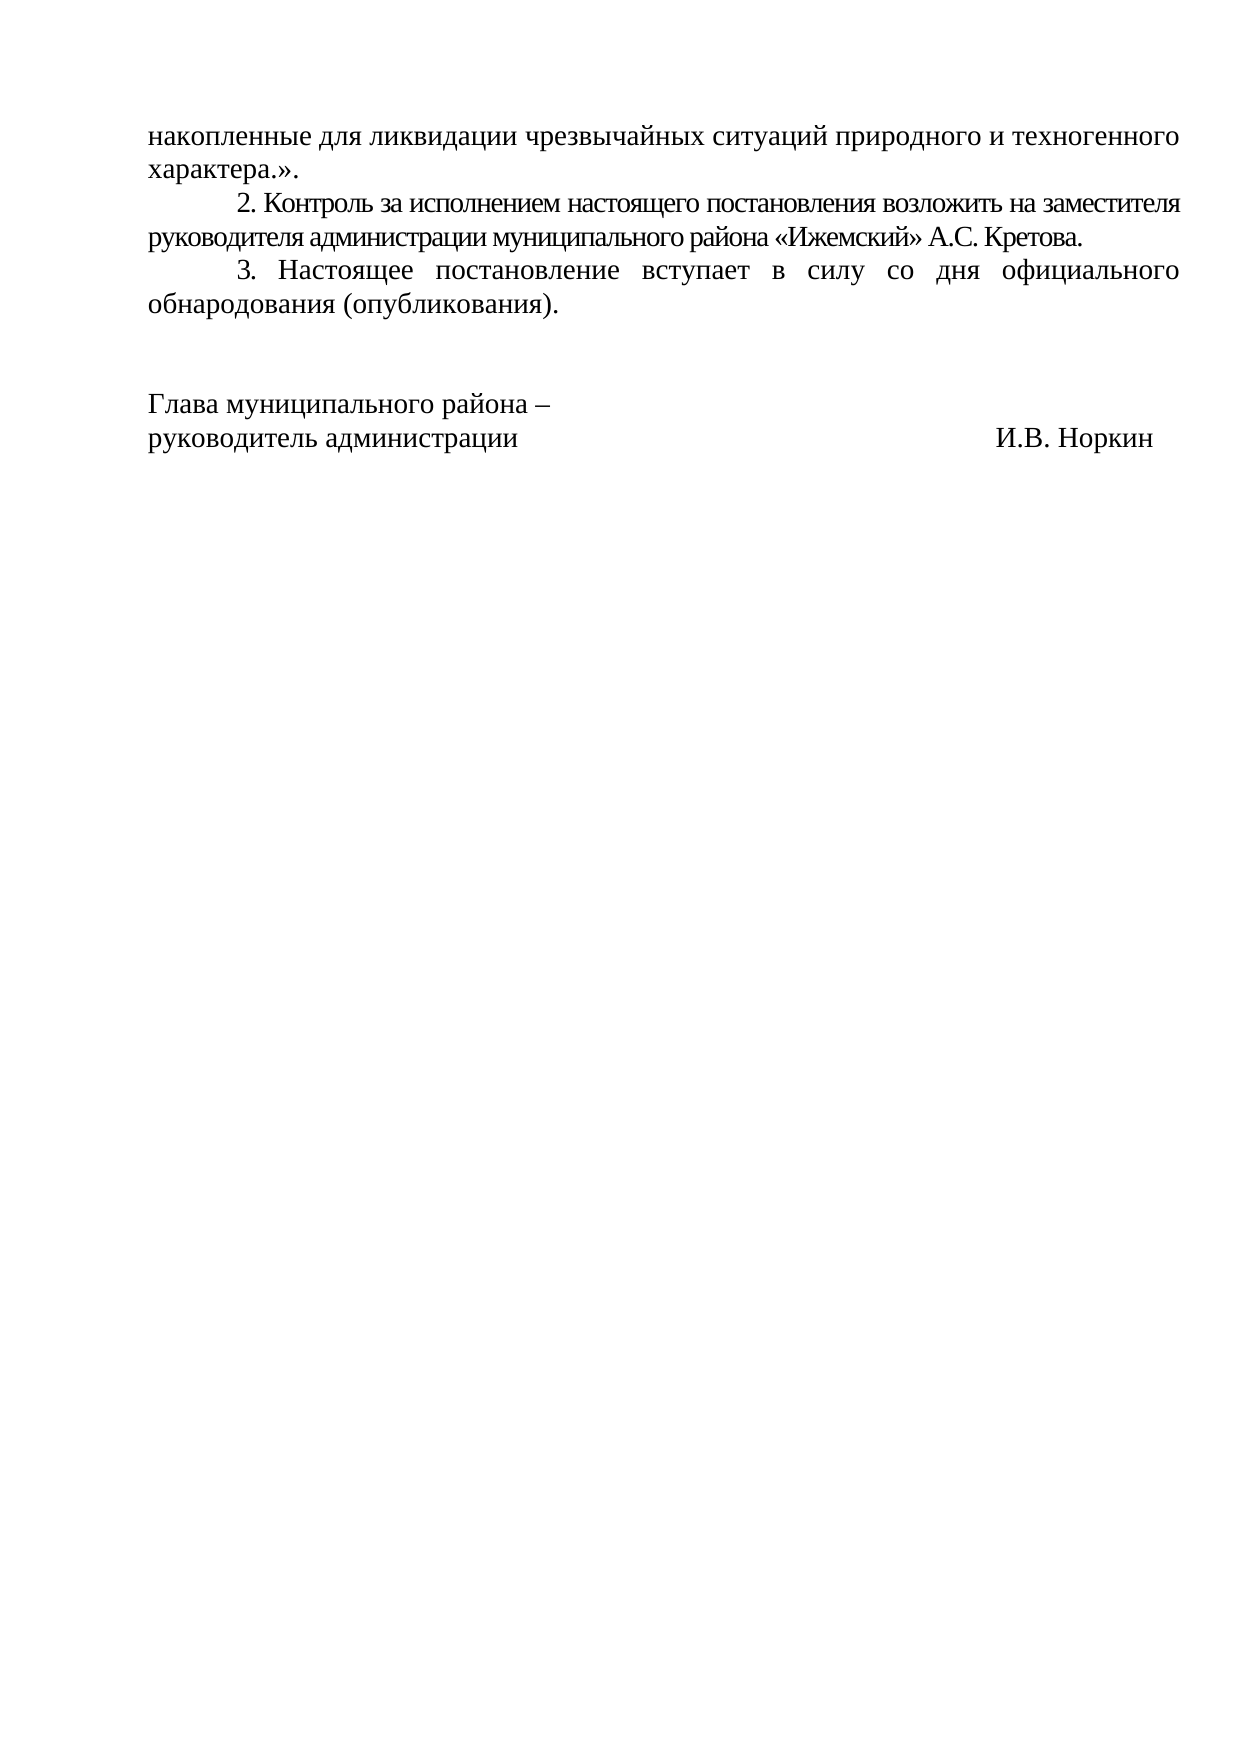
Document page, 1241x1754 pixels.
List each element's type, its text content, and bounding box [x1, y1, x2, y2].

text Глава муниципального района – [148, 386, 1181, 420]
text руководитель администрации И.В. Норкин [148, 420, 1181, 453]
text 3. Настоящее постановление вступает в силу со дня официального обнародования (опубликования). [148, 252, 1181, 319]
text 2. Контроль за исполнением настоящего постановления возложить на заместителя руководителя администрации муниципального района «Ижемский» А.С. Кретова. [148, 185, 1181, 252]
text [148, 118, 1181, 185]
